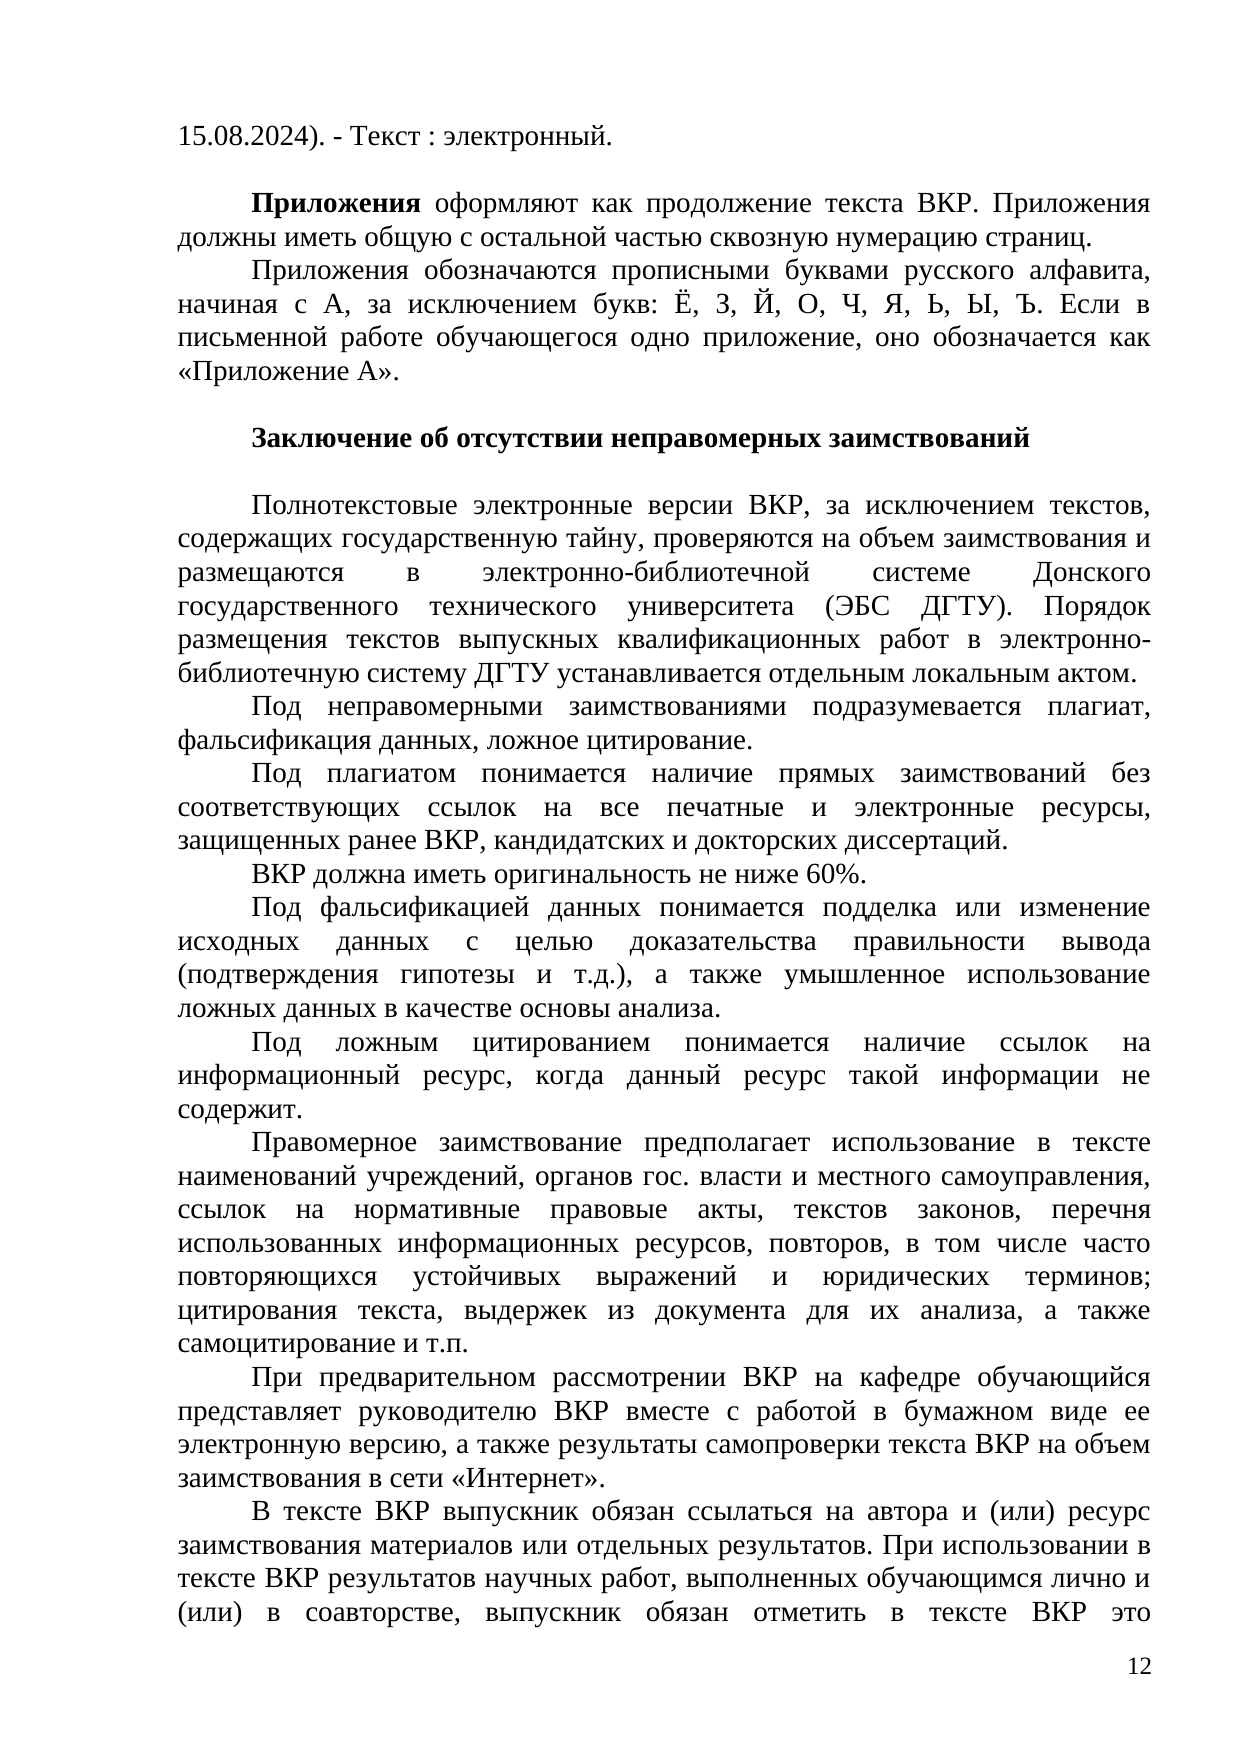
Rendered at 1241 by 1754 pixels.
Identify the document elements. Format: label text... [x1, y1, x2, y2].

text Под фальсификацией данных понимается подделка или изменение исходных данных с целью доказательства правильности вывода (подтверждения гипотезы и т.д.), а также умышленное использование ложных данных в качестве основы анализа. [177, 889, 1152, 1024]
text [177, 1493, 1152, 1627]
text Под неправомерными заимствованиями подразумевается плагиат, фальсификация данных, ложное цитирование. [177, 688, 1152, 755]
text Приложения оформляют как продолжение текста ВКР. Приложения должны иметь общую с остальной частью сквозную нумерацию страниц. [177, 185, 1152, 252]
text ВКР должна иметь оригинальность не ниже 60%. [177, 856, 1152, 889]
text Полнотекстовые электронные версии ВКР, за исключением текстов, содержащих государственную тайну, проверяются на объем заимствования и размещаются в электронно-библиотечной системе Донского государственного технического университета (ЭБС ДГТУ). Порядок размещения текстов выпускных квалификационных работ в электронно-библиотечную систему ДГТУ устанавливается отдельным локальным актом. [177, 487, 1152, 688]
text Правомерное заимствование предполагает использование в тексте наименований учреждений, органов гос. власти и местного самоуправления, ссылок на нормативные правовые акты, текстов законов, перечня использованных информационных ресурсов, повторов, в том числе часто повторяющихся устойчивых выражений и юридических терминов; цитирования текста, выдержек из документа для их анализа, а также самоцитирование и т.п. [177, 1124, 1152, 1359]
text Под ложным цитированием понимается наличие ссылок на информационный ресурс, когда данный ресурс такой информации не содержит. [177, 1024, 1152, 1124]
text При предварительном рассмотрении ВКР на кафедре обучающийся представляет руководителю ВКР вместе с работой в бумажном виде ее электронную версию, а также результаты самопроверки текста ВКР на объем заимствования в сети «Интернет». [177, 1359, 1152, 1493]
text Под плагиатом понимается наличие прямых заимствований без соответствующих ссылок на все печатные и электронные ресурсы, защищенных ранее ВКР, кандидатских и докторских диссертаций. [177, 755, 1152, 856]
text Приложения обозначаются прописными буквами русского алфавита, начиная с А, за исключением букв: Ё, З, Й, О, Ч, Я, Ь, Ы, Ъ. Если в письменной работе обучающегося одно приложение, оно обозначается как «Приложение А». [177, 252, 1152, 386]
text Заключение об отсутствии неправомерных заимствований [177, 420, 1152, 453]
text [177, 118, 1152, 152]
